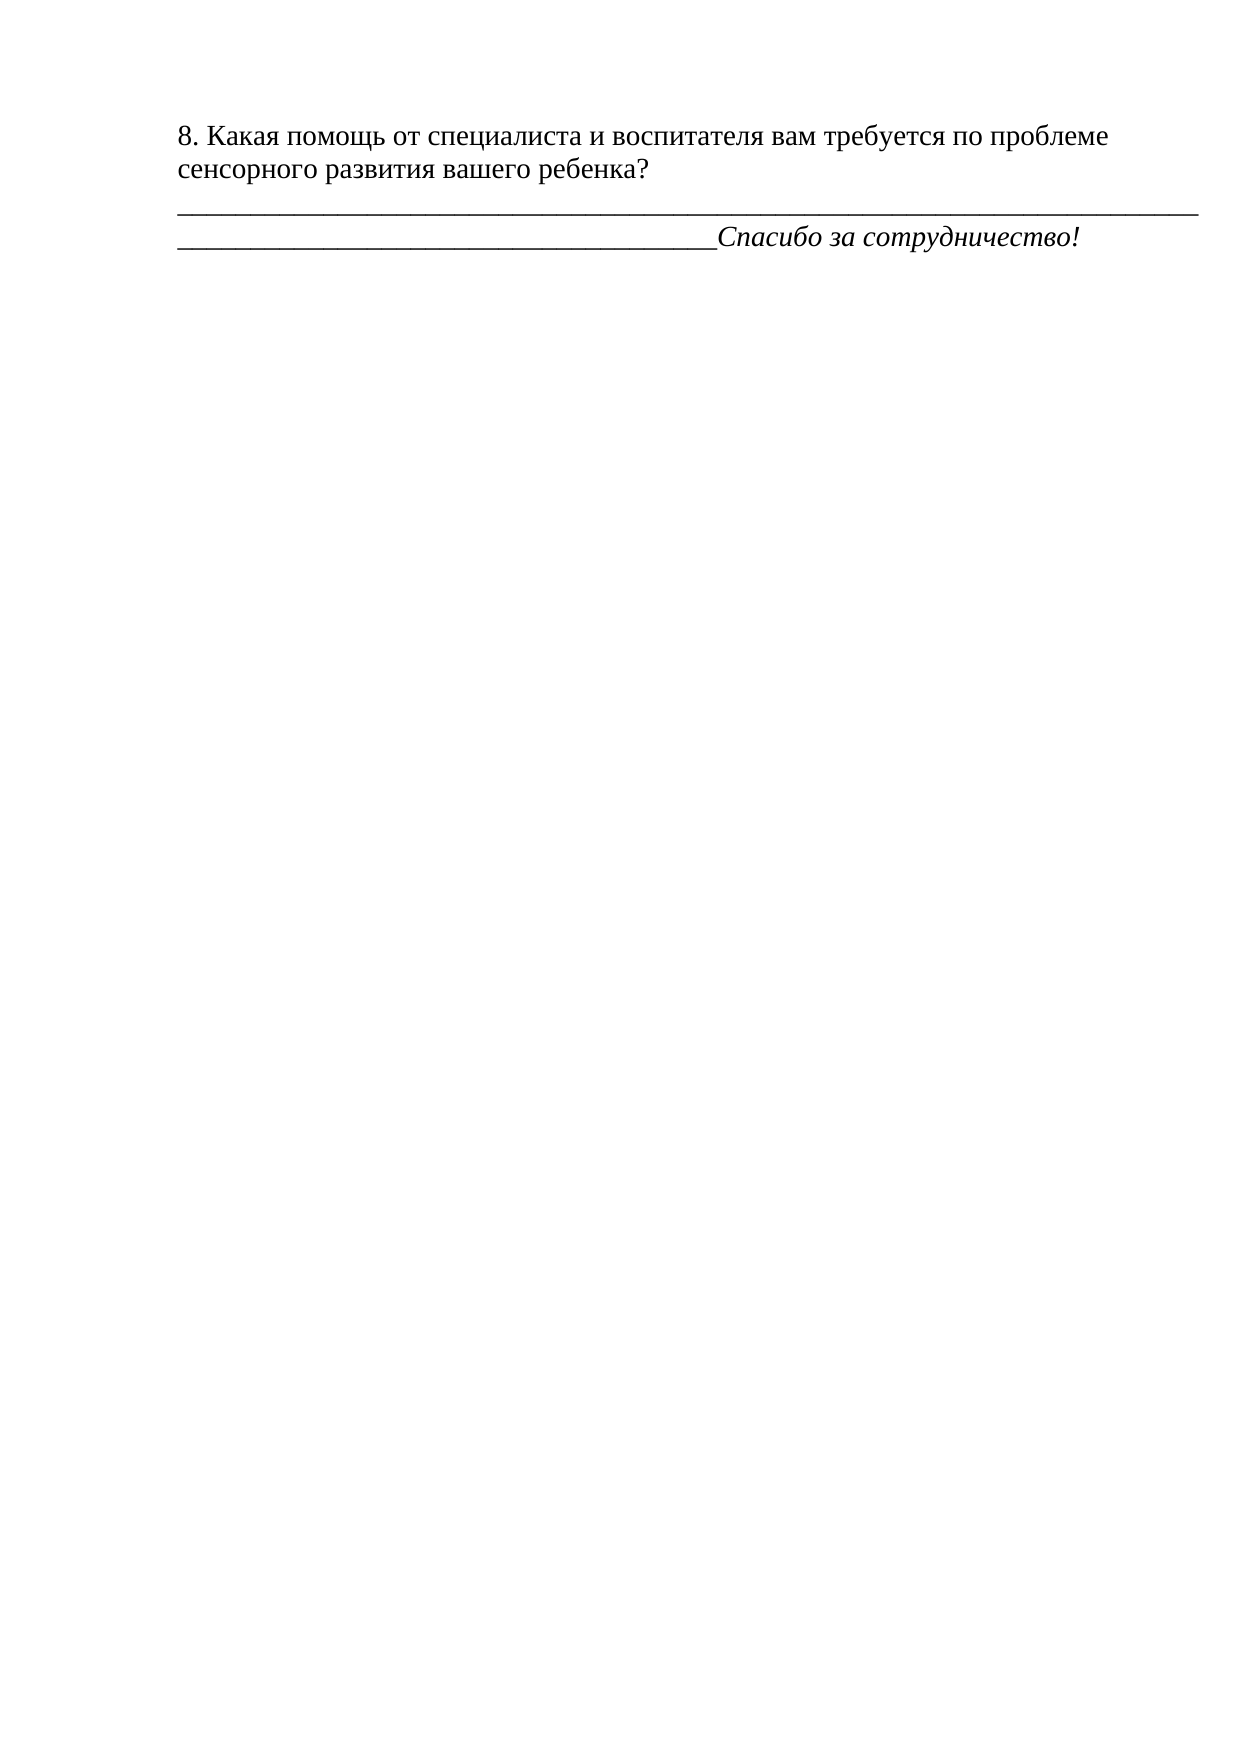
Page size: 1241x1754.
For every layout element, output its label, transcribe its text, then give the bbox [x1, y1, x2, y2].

text 8. Какая помощь от специалиста и воспитателя вам требуется по проблеме сенсорного развития вашего ребенка? ___________________________________________________________________________________________________________Спасибо за сотрудничество! [177, 118, 1211, 252]
